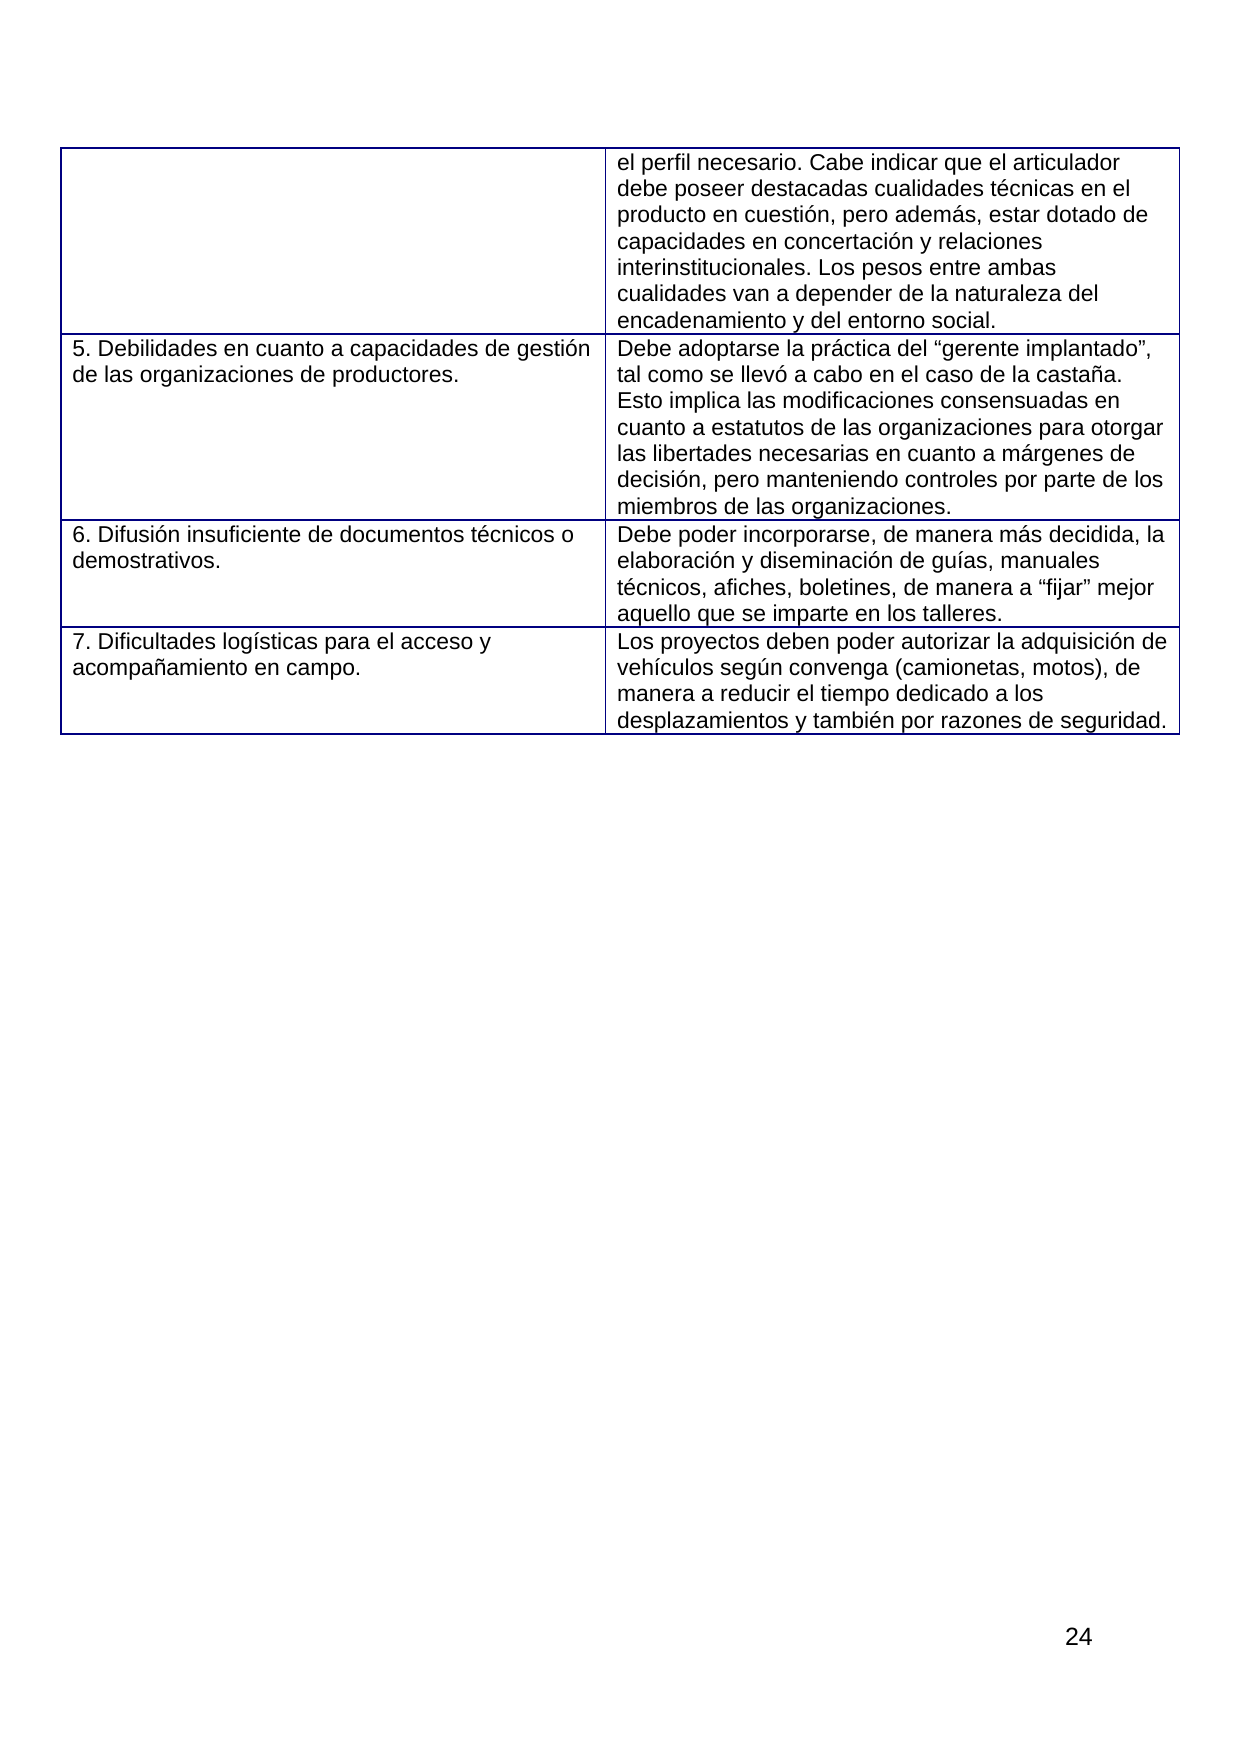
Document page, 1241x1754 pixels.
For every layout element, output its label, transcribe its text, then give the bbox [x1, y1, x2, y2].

table_cell 5. Debilidades en cuanto a capacidades de gestión de las organizaciones de productores. [62, 335, 605, 519]
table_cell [62, 149, 605, 333]
table_cell Debe adoptarse la práctica del “gerente implantado”, tal como se llevó a cabo en el caso de la castaña. Esto implica las modificaciones consensuadas en cuanto a estatutos de las organizaciones para otorgar las libertades necesarias en cuanto a márgenes de decisión, pero manteniendo controles por parte de los miembros de las organizaciones. [606, 335, 1179, 519]
table_cell 7. Dificultades logísticas para el acceso y acompañamiento en campo. [62, 628, 605, 733]
table_cell 6. Difusión insuficiente de documentos técnicos o demostrativos. [62, 521, 605, 626]
table_cell Debe poder incorporarse, de manera más decidida, la elaboración y diseminación de guías, manuales técnicos, afiches, boletines, de manera a “fijar” mejor aquello que se imparte en los talleres. [606, 521, 1179, 626]
table_cell Los proyectos deben poder autorizar la adquisición de vehículos según convenga (camionetas, motos), de manera a reducir el tiempo dedicado a los desplazamientos y también por razones de seguridad. [606, 628, 1179, 733]
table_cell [606, 149, 1179, 333]
